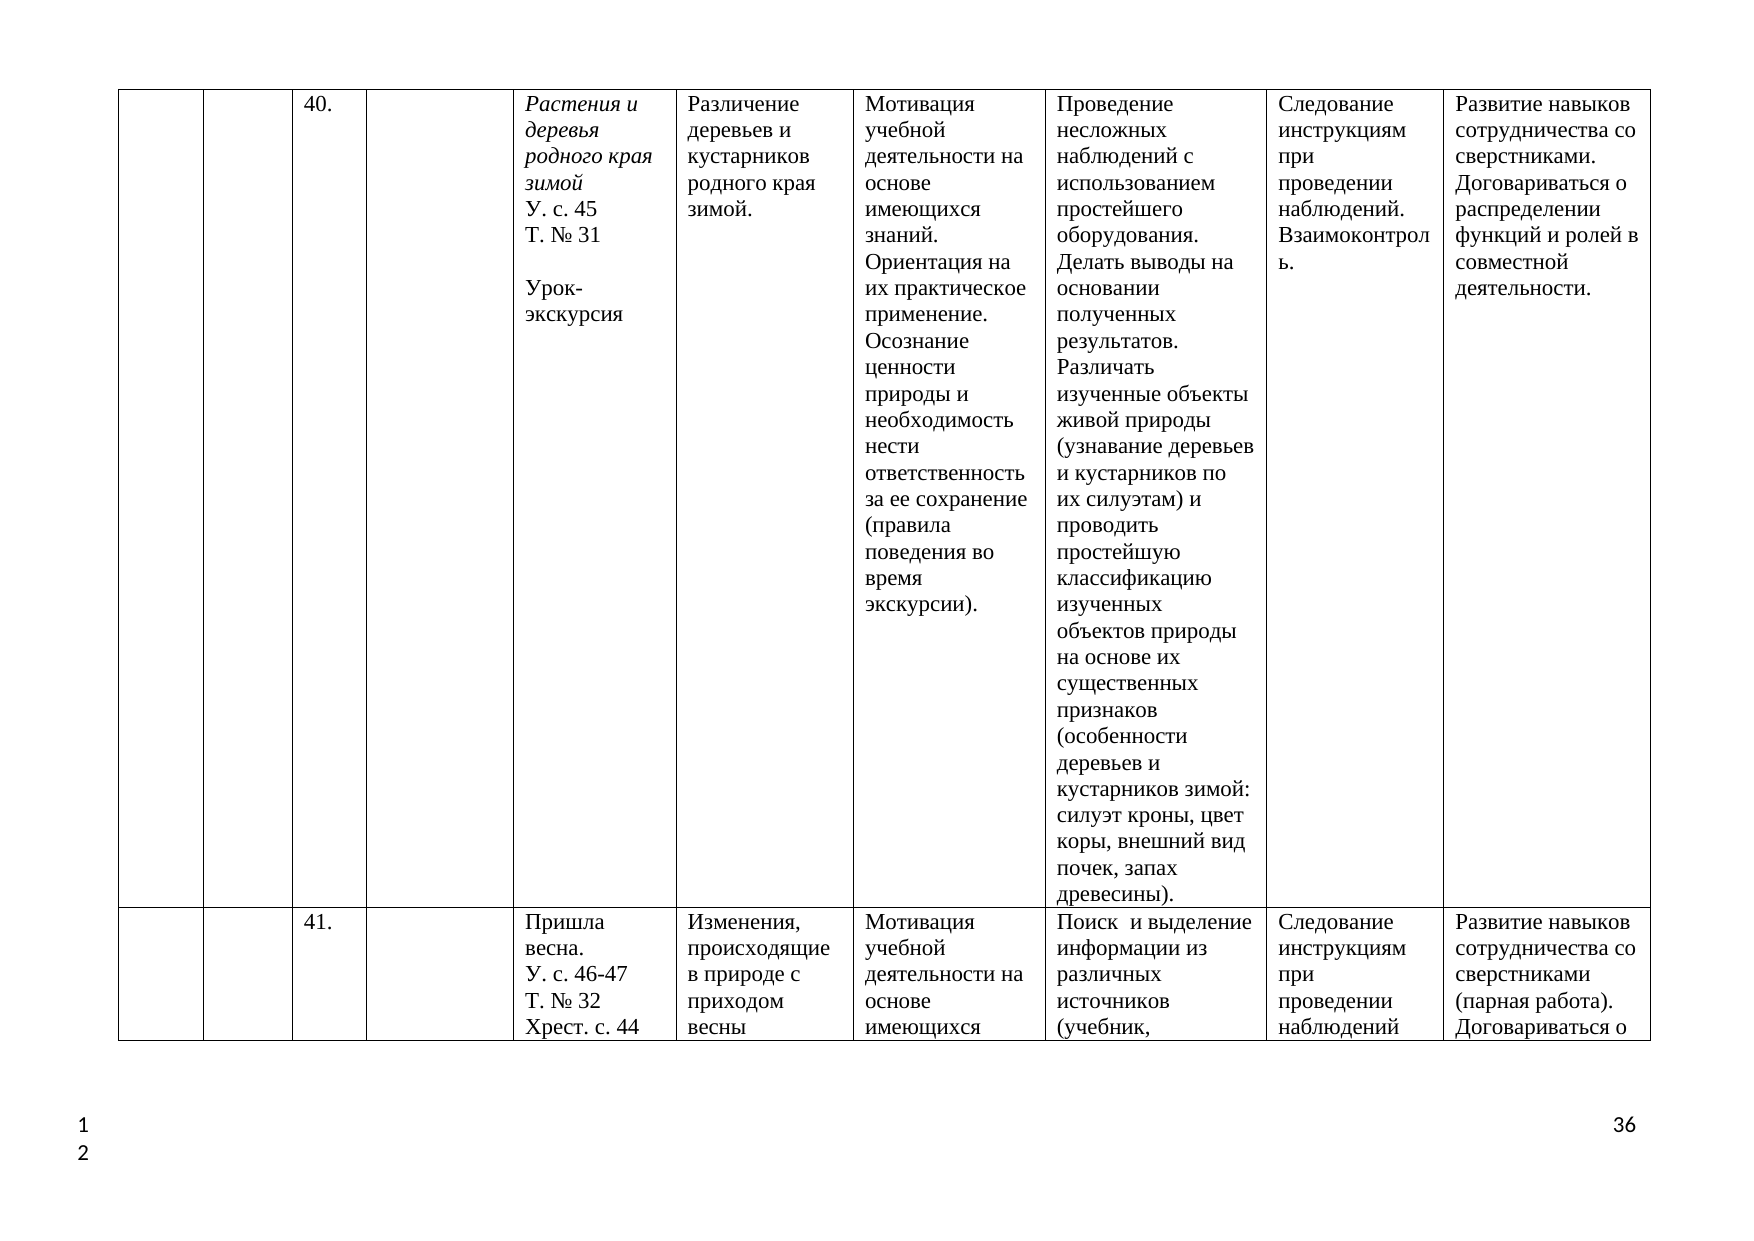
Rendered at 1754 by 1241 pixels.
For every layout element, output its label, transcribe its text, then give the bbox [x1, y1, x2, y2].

table_cell Следование инструкциям при проведении наблюдений. Взаимоконтроль. [1267, 90, 1443, 907]
table_cell Растения и деревья родного края зимой У. с. 45 Т. № 31 Урок-экскурсия [514, 90, 676, 907]
table_cell 40. [293, 90, 366, 907]
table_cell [1444, 908, 1650, 1039]
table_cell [677, 908, 853, 1039]
table_cell [367, 908, 513, 1039]
table_cell Мотивация учебной деятельности на основе имеющихся знаний. Ориентация на их практическое применение. Осознание ценности природы и необходимость нести ответственность за ее сохранение (правила поведения во время экскурсии). [854, 90, 1045, 907]
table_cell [854, 908, 1045, 1039]
table_cell [119, 908, 203, 1039]
table_cell 41. [293, 908, 366, 1039]
table_cell [204, 90, 292, 907]
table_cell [514, 908, 676, 1039]
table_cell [1267, 908, 1443, 1039]
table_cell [1046, 908, 1266, 1039]
table_cell Проведение несложных наблюдений с использованием простейшего оборудования. Делать выводы на основании полученных результатов. Различать изученные объекты живой природы (узнавание деревьев и кустарников по их силуэтам) и проводить простейшую классификацию изученных объектов природы на основе их существенных признаков (особенности деревьев и кустарников зимой: силуэт кроны, цвет коры, внешний вид почек, запах древесины). [1046, 90, 1266, 907]
table_cell Развитие навыков сотрудничества со сверстниками. Договариваться о распределении функций и ролей в совместной деятельности. [1444, 90, 1650, 907]
table_cell [204, 908, 292, 1039]
table_cell Различение деревьев и кустарников родного края зимой. [677, 90, 853, 907]
table_cell [119, 90, 203, 907]
